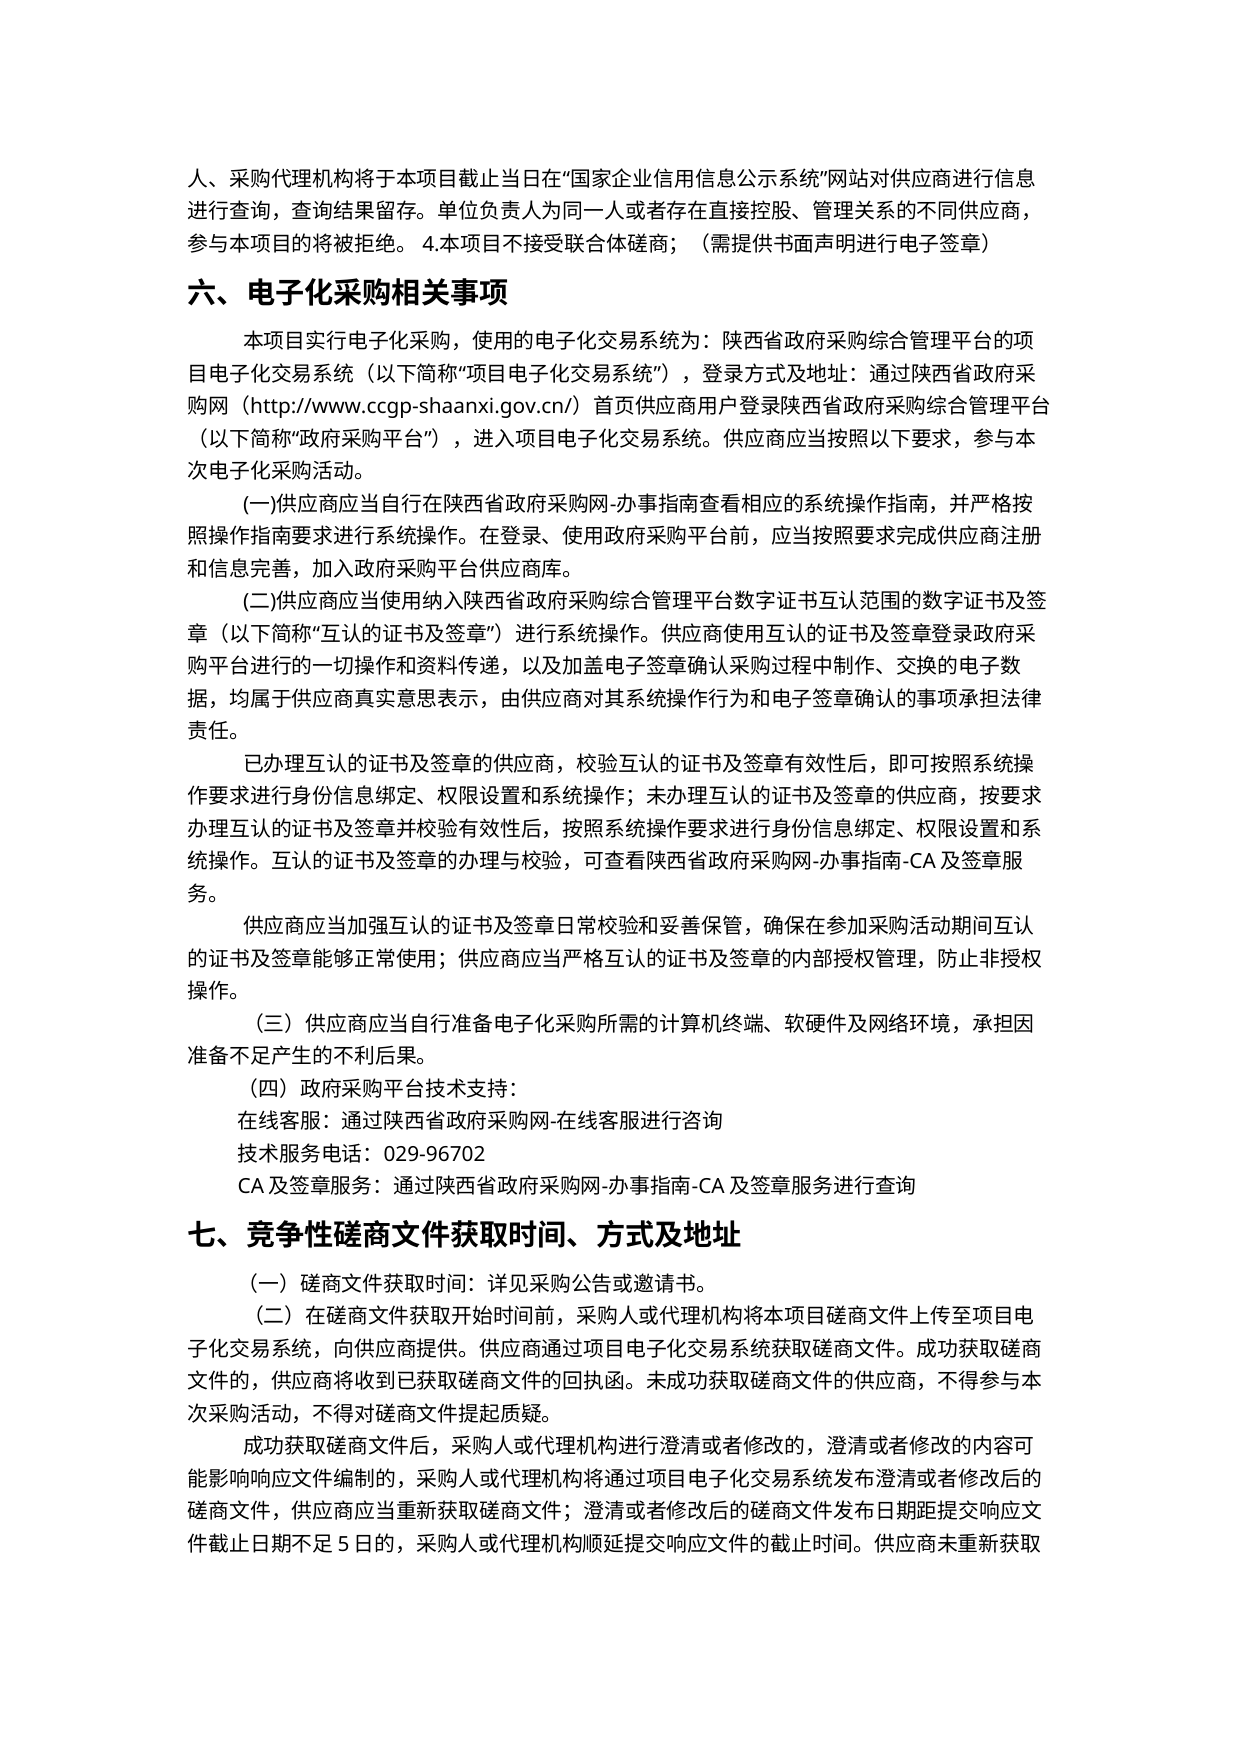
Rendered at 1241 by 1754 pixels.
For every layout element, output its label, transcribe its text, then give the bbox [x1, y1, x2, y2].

text （二）在磋商文件获取开始时间前，采购人或代理机构将本项目磋商文件上传至项目电子化交易系统，向供应商提供。供应商通过项目电子化交易系统获取磋商文件。成功获取磋商文件的，供应商将收到已获取磋商文件的回执函。未成功获取磋商文件的供应商，不得参与本次采购活动，不得对磋商文件提起质疑。 [187, 1299, 1053, 1429]
text 本项目实行电子化采购，使用的电子化交易系统为：陕西省政府采购综合管理平台的项目电子化交易系统（以下简称“项目电子化交易系统”），登录方式及地址：通过陕西省政府采购网（http://www.ccgp-shaanxi.gov.cn/）首页供应商用户登录陕西省政府采购综合管理平台（以下简称“政府采购平台”），进入项目电子化交易系统。供应商应当按照以下要求，参与本次电子化采购活动。 [187, 324, 1053, 487]
text 七、竞争性磋商文件获取时间、方式及地址 [187, 1202, 1053, 1267]
text 供应商应当加强互认的证书及签章日常校验和妥善保管，确保在参加采购活动期间互认的证书及签章能够正常使用；供应商应当严格互认的证书及签章的内部授权管理，防止非授权操作。 [187, 909, 1053, 1007]
text （三）供应商应当自行准备电子化采购所需的计算机终端、软硬件及网络环境，承担因准备不足产生的不利后果。 [187, 1007, 1053, 1072]
text (一)供应商应当自行在陕西省政府采购网-办事指南查看相应的系统操作指南，并严格按照操作指南要求进行系统操作。在登录、使用政府采购平台前，应当按照要求完成供应商注册和信息完善，加入政府采购平台供应商库。 [187, 487, 1053, 584]
text （四）政府采购平台技术支持： [187, 1072, 1053, 1104]
text (二)供应商应当使用纳入陕西省政府采购综合管理平台数字证书互认范围的数字证书及签章（以下简称“互认的证书及签章”）进行系统操作。供应商使用互认的证书及签章登录政府采购平台进行的一切操作和资料传递，以及加盖电子签章确认采购过程中制作、交换的电子数据，均属于供应商真实意思表示，由供应商对其系统操作行为和电子签章确认的事项承担法律责任。 [187, 584, 1053, 747]
text 已办理互认的证书及签章的供应商，校验互认的证书及签章有效性后，即可按照系统操作要求进行身份信息绑定、权限设置和系统操作；未办理互认的证书及签章的供应商，按要求办理互认的证书及签章并校验有效性后，按照系统操作要求进行身份信息绑定、权限设置和系统操作。互认的证书及签章的办理与校验，可查看陕西省政府采购网-办事指南-CA及签章服务。 [187, 747, 1053, 909]
text 在线客服：通过陕西省政府采购网-在线客服进行咨询 [187, 1104, 1053, 1137]
text （一）磋商文件获取时间：详见采购公告或邀请书。 [187, 1267, 1053, 1299]
text 六、电子化采购相关事项 [187, 259, 1053, 324]
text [187, 1429, 1053, 1559]
text CA及签章服务：通过陕西省政府采购网-办事指南-CA及签章服务进行查询 [187, 1169, 1053, 1202]
text 技术服务电话：029-96702 [187, 1137, 1053, 1169]
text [187, 162, 1053, 259]
